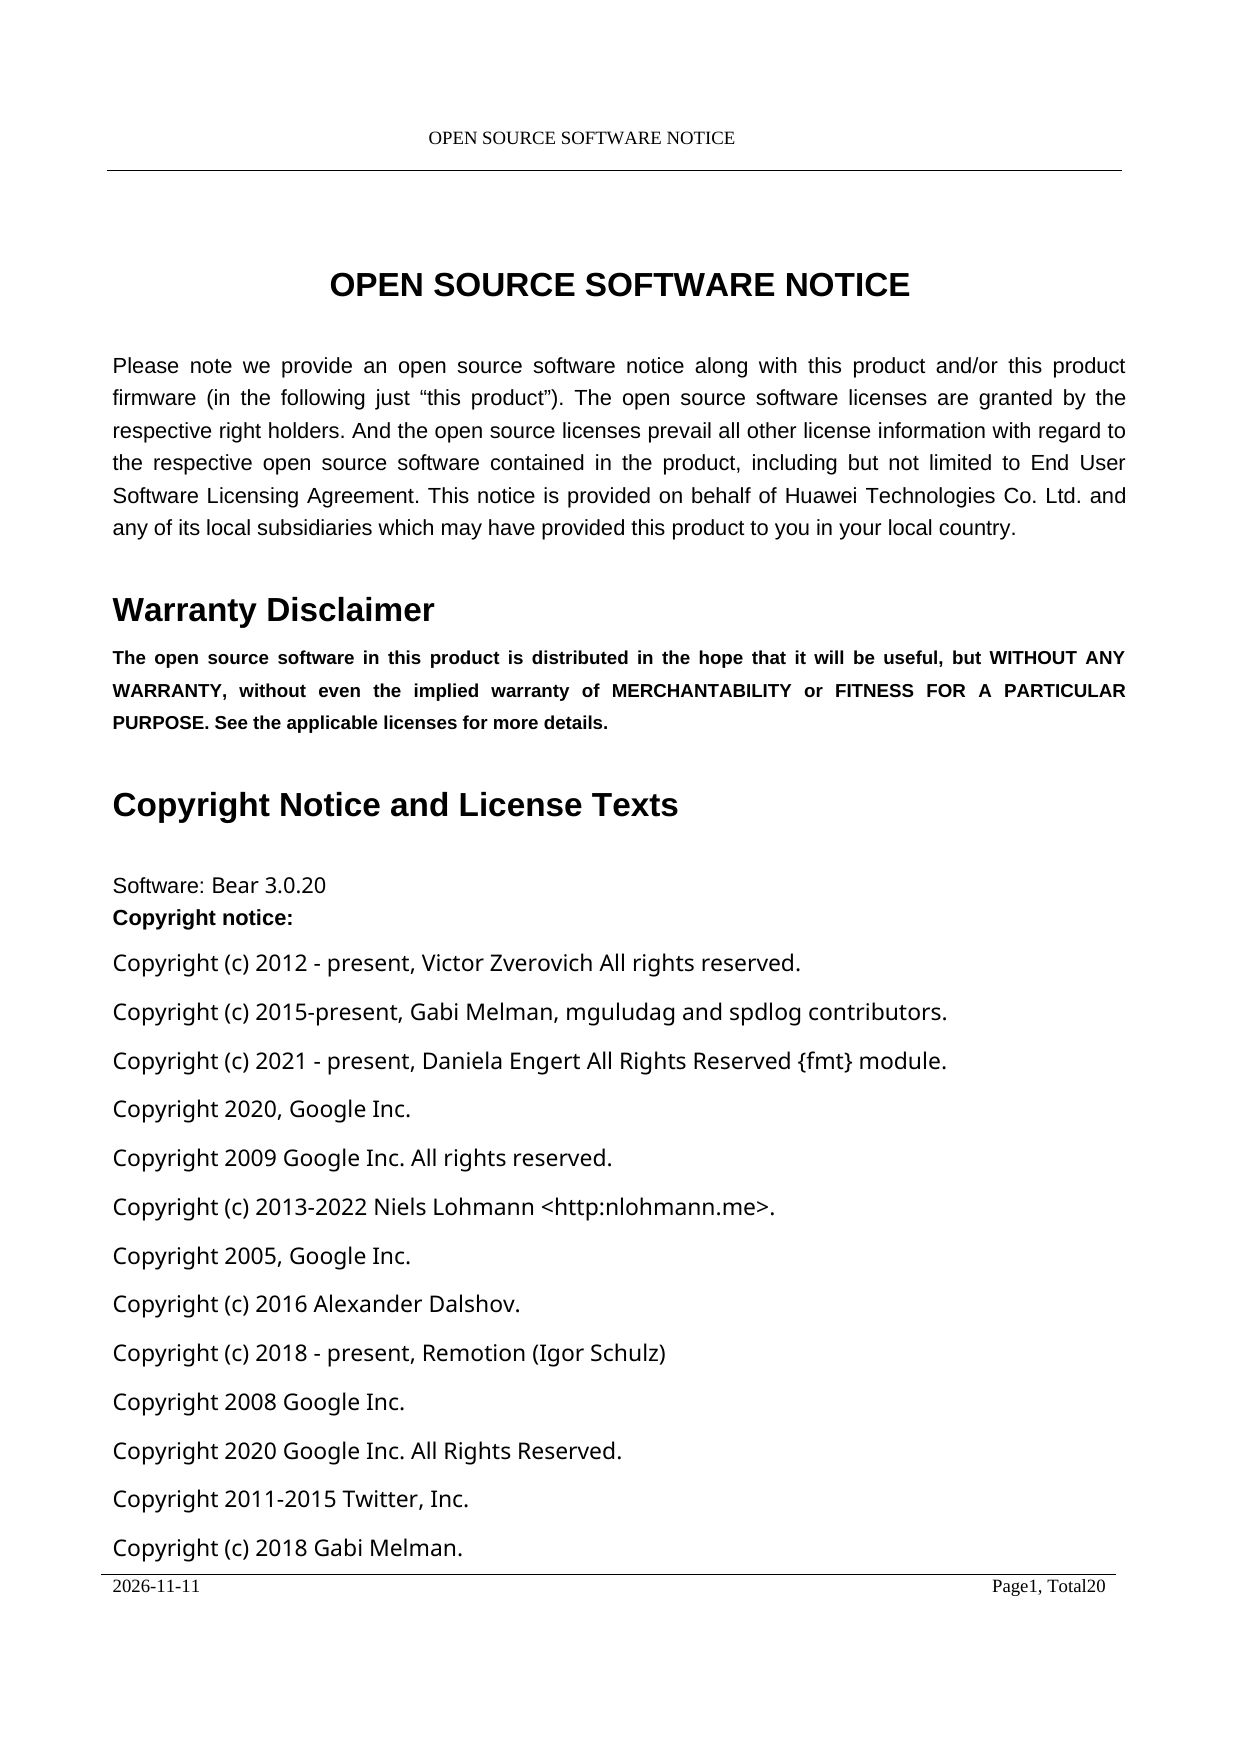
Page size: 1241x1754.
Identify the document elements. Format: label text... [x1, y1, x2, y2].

text OPEN SOURCE SOFTWARE NOTICE [112, 251, 1128, 316]
text The open source software in this product is distributed in the hope that it will be useful, but WITHOUT ANY WARRANTY, without even the implied warranty of MERCHANTABILITY or FITNESS FOR A PARTICULAR PURPOSE. See the applicable licenses for more details. [112, 641, 1128, 739]
text Please note we provide an open source software notice along with this product and/or this product firmware (in the following just “this product”). The open source software licenses are granted by the respective right holders. And the open source licenses prevail all other license information with regard to the respective open source software contained in the product, including but not limited to End User Software Licensing Agreement. This notice is provided on behalf of Huawei Technologies Co. Ltd. and any of its local subsidiaries which may have provided this product to you in your local country. [112, 349, 1128, 544]
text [112, 947, 1128, 1564]
text Copyright notice: [112, 901, 1128, 934]
text Software: Bear 3.0.20 [112, 869, 1128, 901]
text Copyright Notice and License Texts [112, 771, 1128, 836]
text Warranty Disclaimer [112, 576, 1128, 641]
